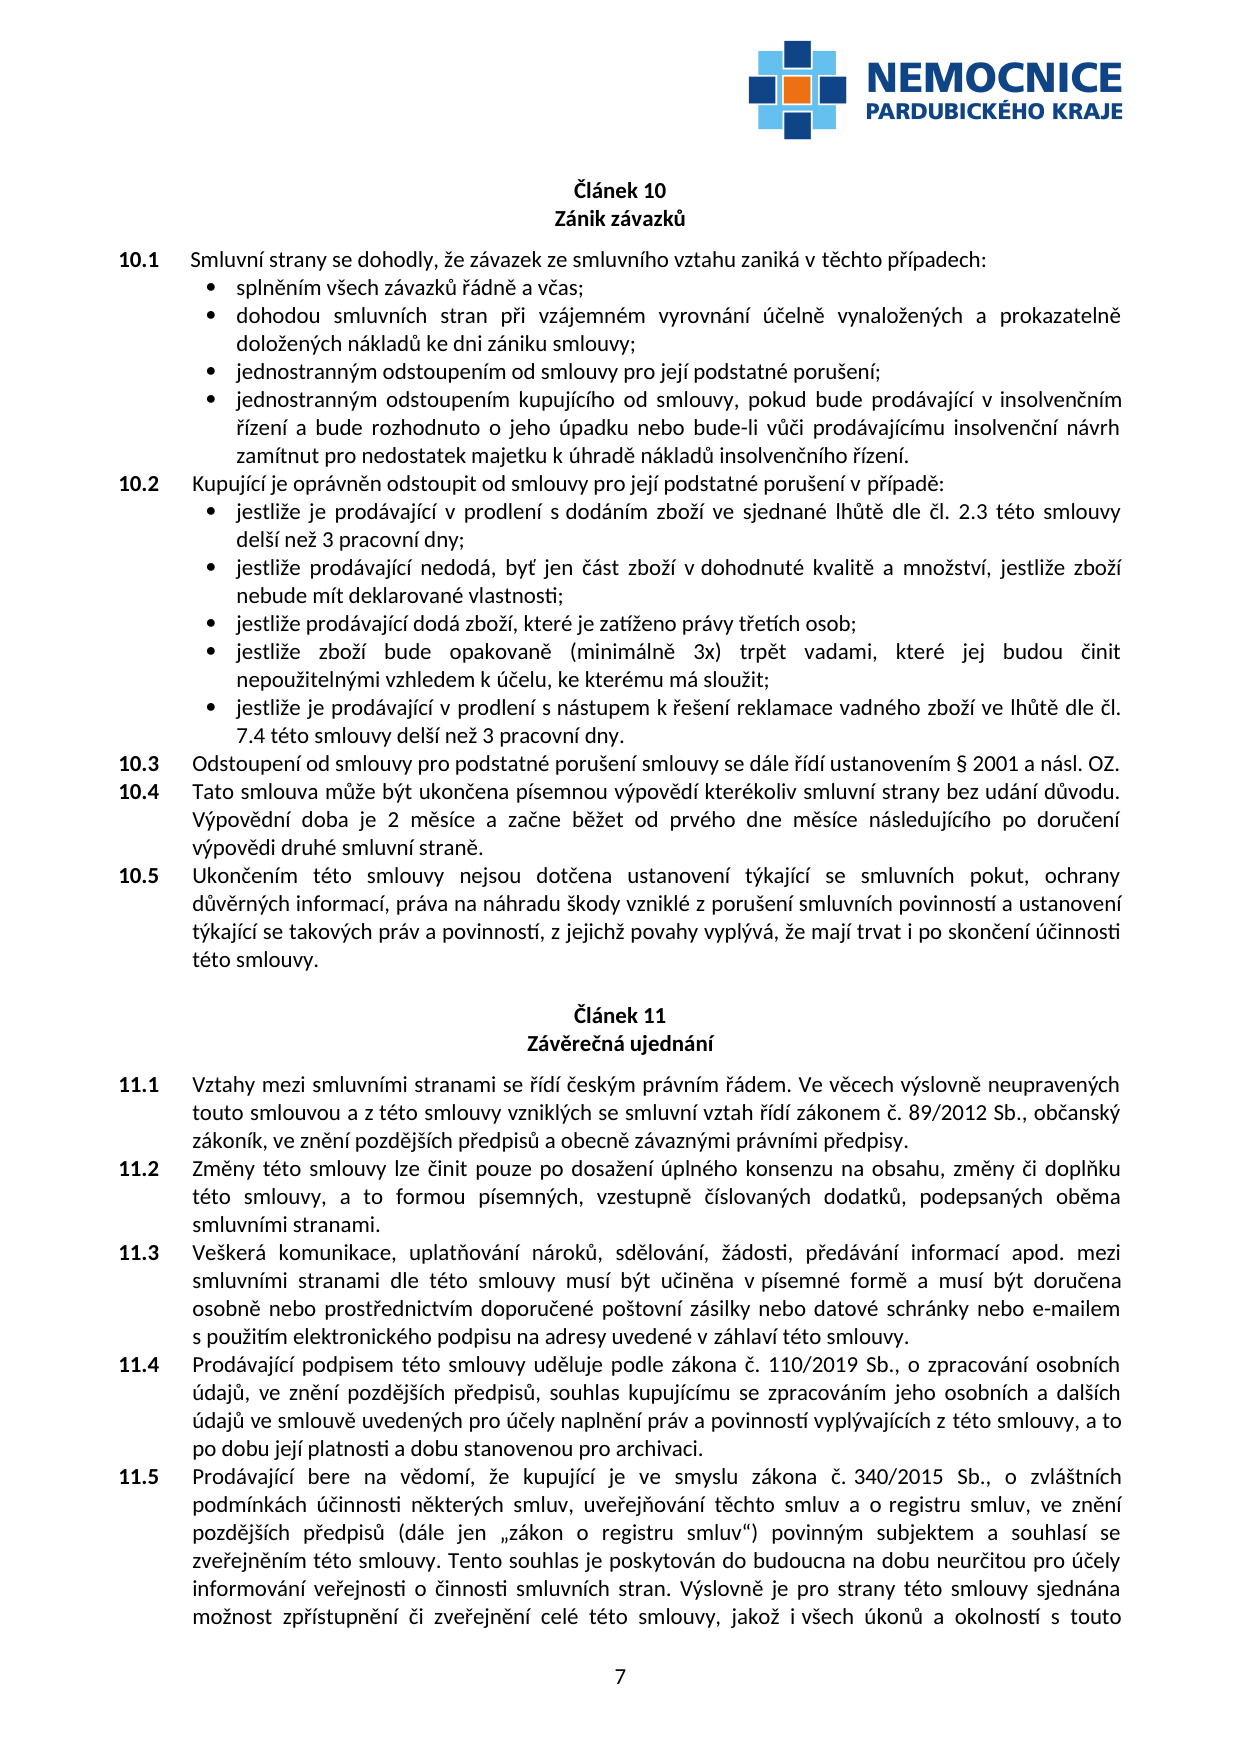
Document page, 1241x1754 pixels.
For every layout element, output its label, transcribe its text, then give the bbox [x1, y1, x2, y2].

text 11.4 Prodávající podpisem této smlouvy uděluje podle zákona č. 110/2019 Sb., o zpracování osobních údajů, ve znění pozdějších předpisů, souhlas kupujícímu se zpracováním jeho osobních a dalších údajů ve smlouvě uvedených pro účely naplnění práv a povinností vyplývajících z této smlouvy, a to po dobu její platnosti a dobu stanovenou pro archivaci. [118, 1350, 1122, 1462]
list jednostranným odstoupením kupujícího od smlouvy, pokud bude prodávající v insolvenčním řízení a bude rozhodnuto o jeho úpadku nebo bude-li vůči prodávajícímu insolvenční návrh zamítnut pro nedostatek majetku k úhradě nákladů insolvenčního řízení. [207, 385, 1122, 469]
list jestliže prodávající nedodá, byť jen část zboží v dohodnuté kvalitě a množství, jestliže zboží nebude mít deklarované vlastnosti; [207, 553, 1122, 609]
text 10.5 Ukončením této smlouvy nejsou dotčena ustanovení týkající se smluvních pokut, ochrany důvěrných informací, práva na náhradu škody vzniklé z porušení smluvních povinností a ustanovení týkající se takových práv a povinností, z jejichž povahy vyplývá, že mají trvat i po skončení účinnosti této smlouvy. [118, 861, 1122, 973]
list jednostranným odstoupením od smlouvy pro její podstatné porušení; [207, 357, 1122, 385]
text 10.3 Odstoupení od smlouvy pro podstatné porušení smlouvy se dále řídí ustanovením § 2001 a násl. OZ. [118, 749, 1122, 777]
text 11.3 Veškerá komunikace, uplatňování nároků, sdělování, žádosti, předávání informací apod. mezi smluvními stranami dle této smlouvy musí být učiněna v písemné formě a musí být doručena osobně nebo prostřednictvím doporučené poštovní zásilky nebo datové schránky nebo e-mailem s použitím elektronického podpisu na adresy uvedené v záhlaví této smlouvy. [118, 1238, 1122, 1350]
picture [747, 39, 1123, 141]
list jestliže je prodávající v prodlení s dodáním zboží ve sjednané lhůtě dle čl. 2.3 této smlouvy delší než 3 pracovní dny; [207, 497, 1122, 553]
list dohodou smluvních stran při vzájemném vyrovnání účelně vynaložených a prokazatelně doložených nákladů ke dni zániku smlouvy; [207, 301, 1122, 357]
text 10.1 Smluvní strany se dohodly, že závazek ze smluvního vztahu zaniká v těchto případech: [118, 245, 1122, 273]
text Zánik závazků [118, 204, 1122, 232]
text Článek 11 [118, 1002, 1122, 1029]
list jestliže je prodávající v prodlení s nástupem k řešení reklamace vadného zboží ve lhůtě dle čl. 7.4 této smlouvy delší než 3 pracovní dny. [207, 693, 1122, 749]
text 10.2 Kupující je oprávněn odstoupit od smlouvy pro její podstatné porušení v případě: [118, 469, 1122, 497]
text Článek 10 [118, 176, 1122, 204]
list jestliže zboží bude opakovaně (minimálně 3x) trpět vadami, které jej budou činit nepoužitelnými vzhledem k účelu, ke kterému má sloužit; [207, 637, 1122, 693]
text 11.1 Vztahy mezi smluvními stranami se řídí českým právním řádem. Ve věcech výslovně neupravených touto smlouvou a z této smlouvy vzniklých se smluvní vztah řídí zákonem č. 89/2012 Sb., občanský zákoník, ve znění pozdějších předpisů a obecně závaznými právními předpisy. [118, 1070, 1122, 1154]
list splněním všech závazků řádně a včas; [207, 273, 1122, 301]
text 11.2 Změny této smlouvy lze činit pouze po dosažení úplného konsenzu na obsahu, změny či doplňku této smlouvy, a to formou písemných, vzestupně číslovaných dodatků, podepsaných oběma smluvními stranami. [118, 1154, 1122, 1238]
text Závěrečná ujednání [118, 1029, 1122, 1058]
list jestliže prodávající dodá zboží, které je zatíženo právy třetích osob; [207, 609, 1122, 637]
text 10.4 Tato smlouva může být ukončena písemnou výpovědí kterékoliv smluvní strany bez udání důvodu. Výpovědní doba je 2 měsíce a začne běžet od prvého dne měsíce následujícího po doručení výpovědi druhé smluvní straně. [118, 777, 1122, 861]
